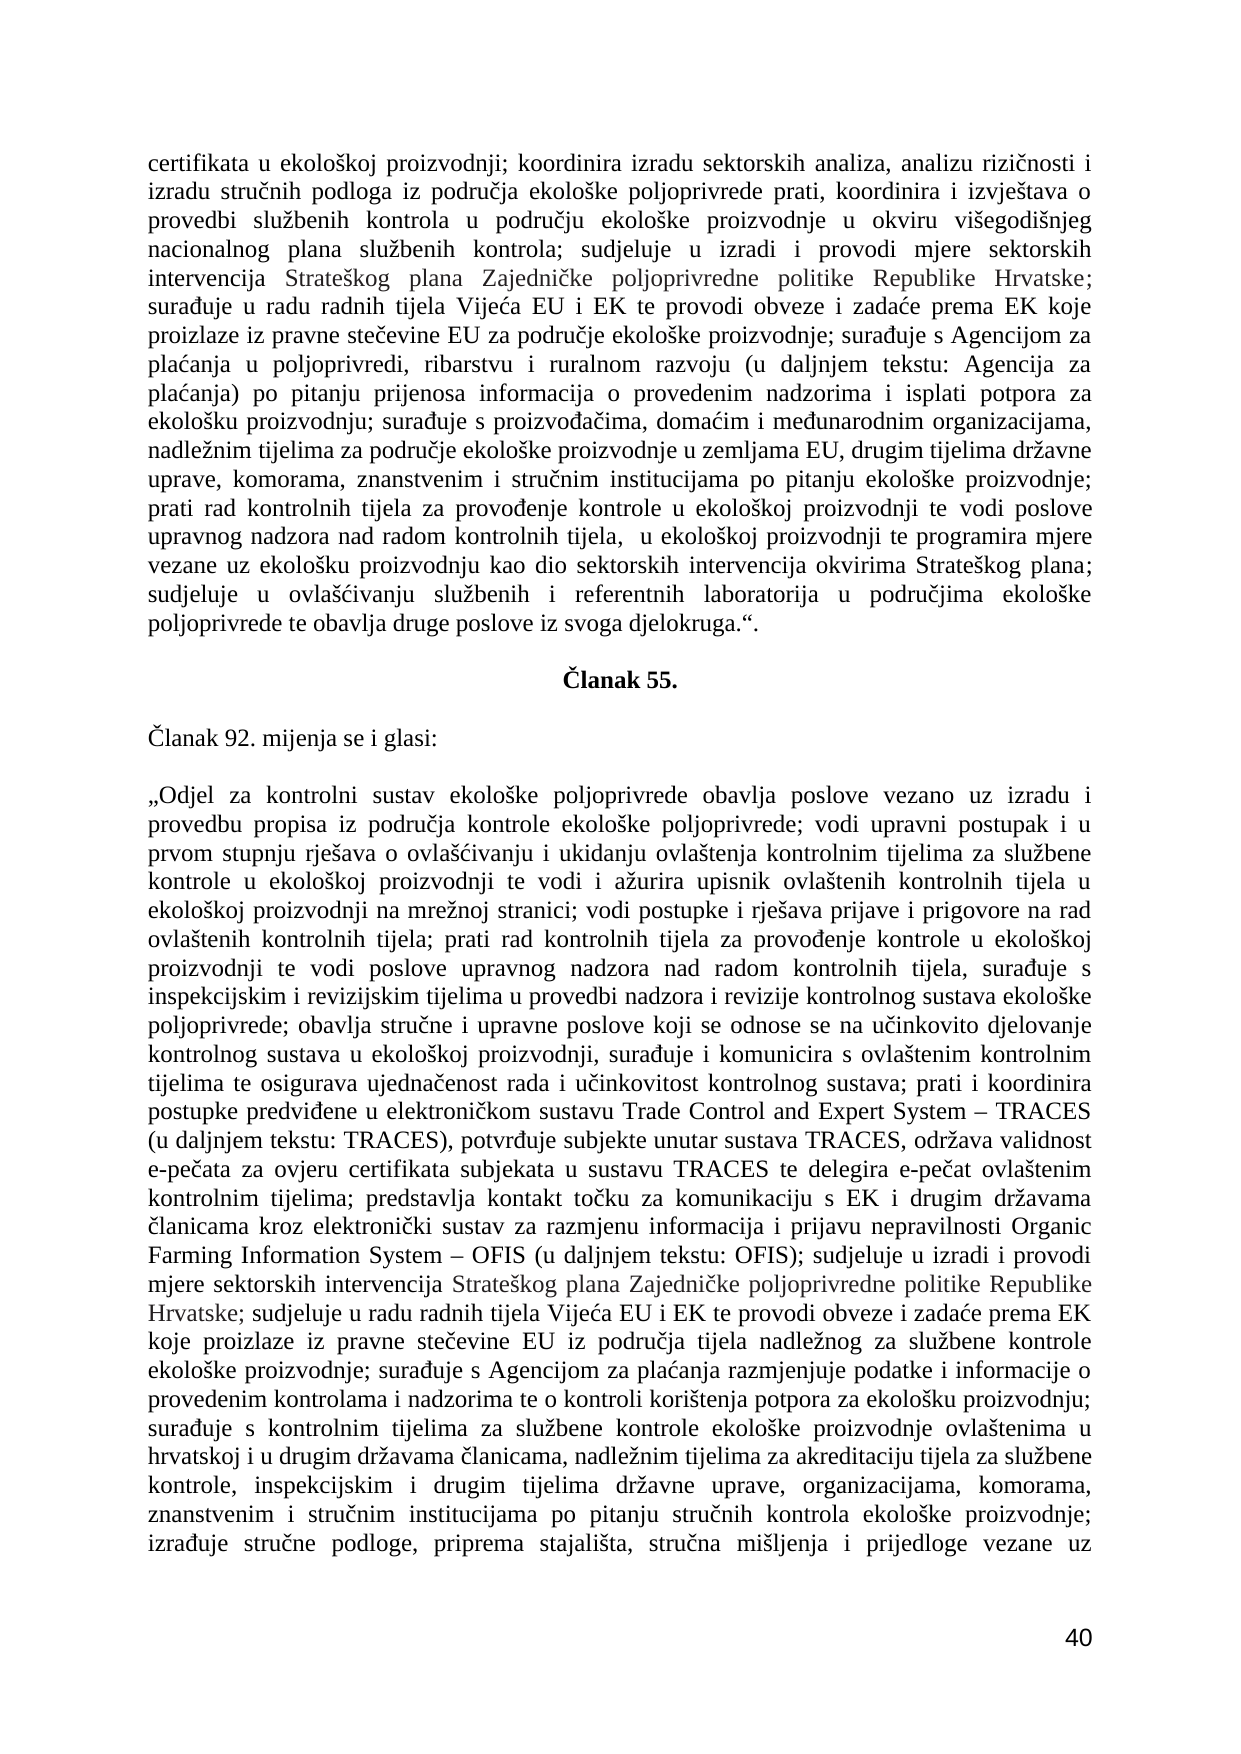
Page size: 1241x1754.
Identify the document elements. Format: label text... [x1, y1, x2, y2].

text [148, 148, 1092, 636]
text Članak 55. [148, 665, 1092, 694]
text Članak 92. mijenja se i glasi: [148, 723, 1092, 751]
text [148, 780, 1092, 1556]
